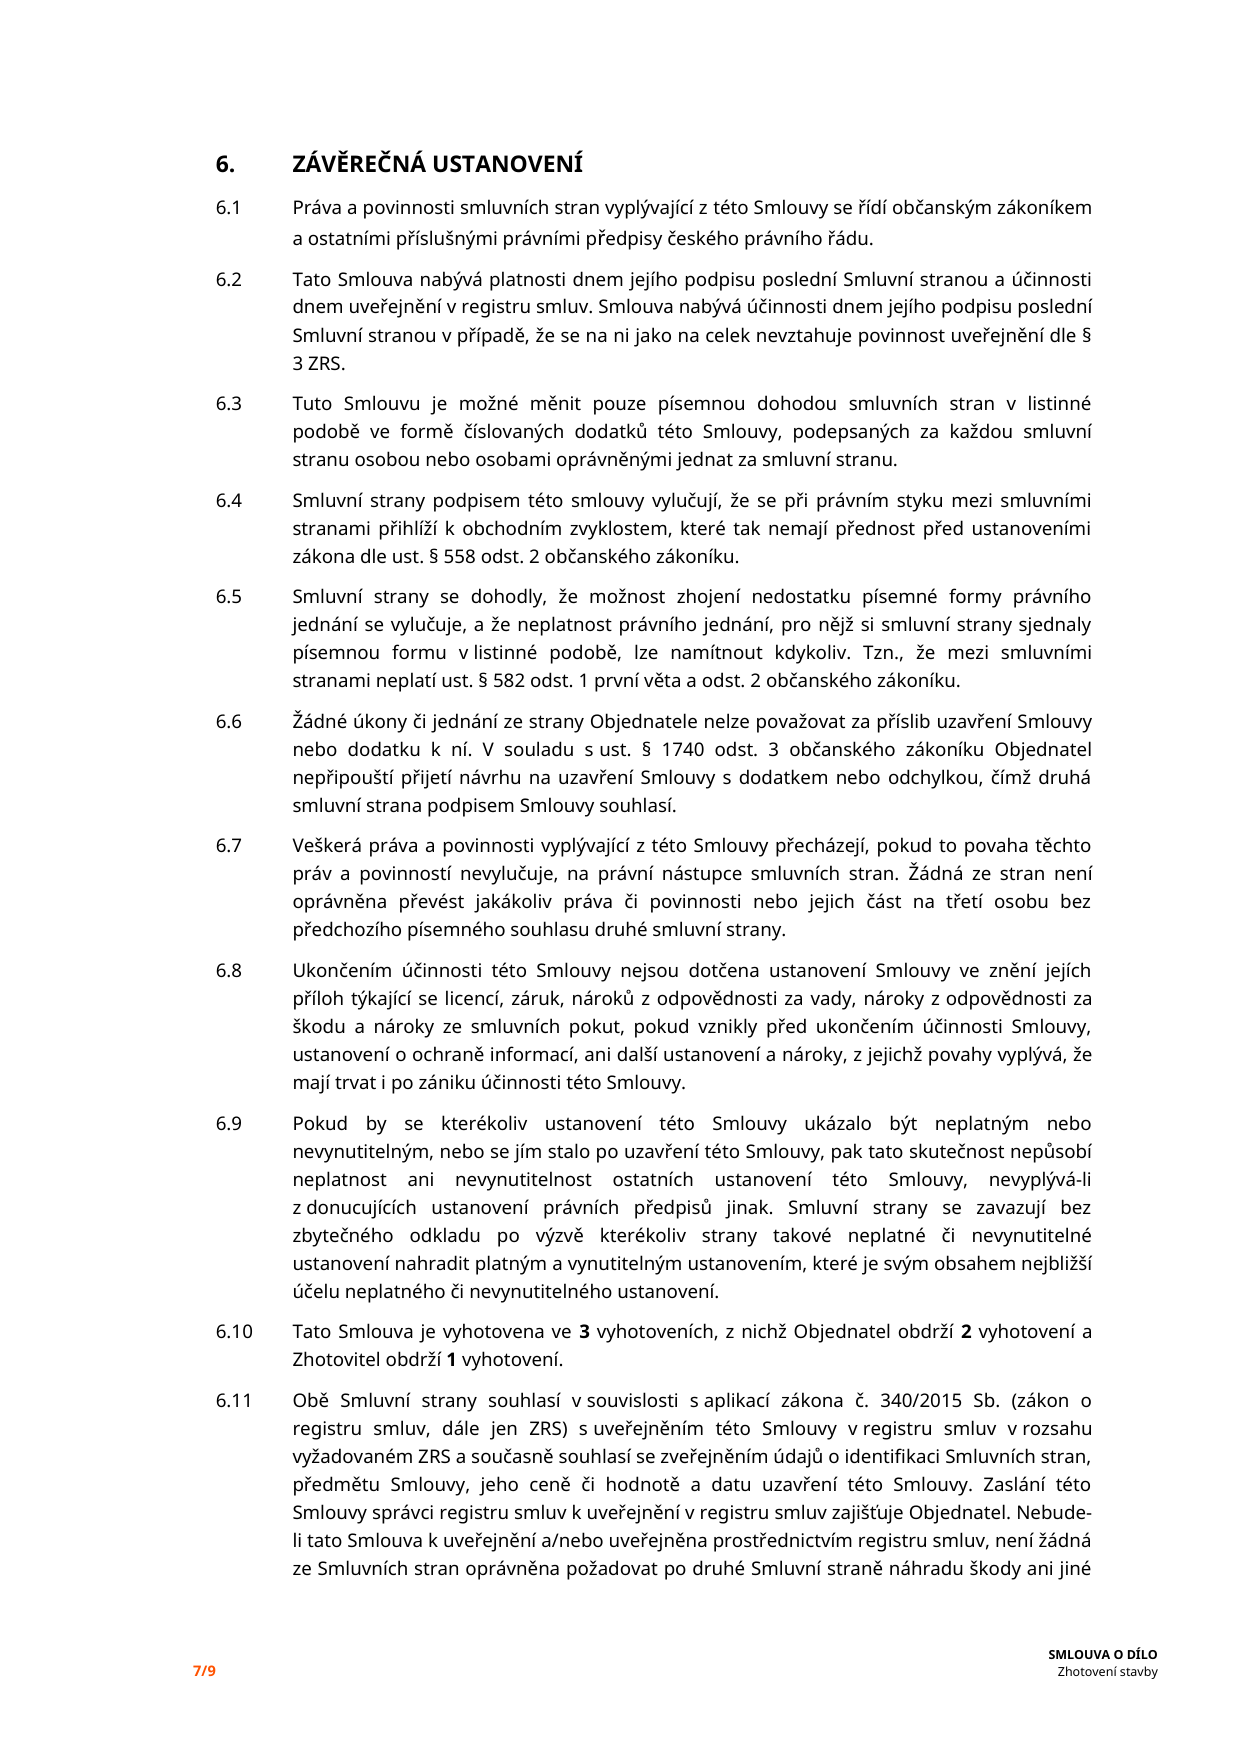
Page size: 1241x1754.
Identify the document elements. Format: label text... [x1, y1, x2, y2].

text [216, 1387, 1093, 1581]
text Pokud by se kterékoliv ustanovení této Smlouvy ukázalo být neplatným nebo nevynutitelným, nebo se jím stalo po uzavření této Smlouvy, pak tato skutečnost nepůsobí neplatnost ani nevynutitelnost ostatních ustanovení této Smlouvy, nevyplývá-li z donucujících ustanovení právních předpisů jinak. Smluvní strany se zavazují bez zbytečného odkladu po výzvě kterékoliv strany takové neplatné či nevynutitelné ustanovení nahradit platným a vynutitelným ustanovením, které je svým obsahem nejbližší účelu neplatného či nevynutitelného ustanovení. [216, 1110, 1093, 1303]
text Tato Smlouva nabývá platnosti dnem jejího podpisu poslední Smluvní stranou a účinnosti dnem uveřejnění v registru smluv. Smlouva nabývá účinnosti dnem jejího podpisu poslední Smluvní stranou v případě, že se na ni jako na celek nevztahuje povinnost uveřejnění dle § 3 ZRS. [216, 266, 1093, 375]
text Smluvní strany se dohodly, že možnost zhojení nedostatku písemné formy právního jednání se vylučuje, a že neplatnost právního jednání, pro nějž si smluvní strany sjednaly písemnou formu v listinné podobě, lze namítnout kdykoliv. Tzn., že mezi smluvními stranami neplatí ust. § 582 odst. 1 první věta a odst. 2 občanského zákoníku. [216, 583, 1093, 693]
text Tato Smlouva je vyhotovena ve 3 vyhotoveních, z nichž Objednatel obdrží 2 vyhotovení a Zhotovitel obdrží 1 vyhotovení. [216, 1318, 1093, 1372]
text Práva a povinnosti smluvních stran vyplývající z této Smlouvy se řídí občanským zákoníkem a ostatními příslušnými právními předpisy českého právního řádu. [216, 194, 1093, 251]
text Žádné úkony či jednání ze strany Objednatele nelze považovat za příslib uzavření Smlouvy nebo dodatku k ní. V souladu s ust. § 1740 odst. 3 občanského zákoníku Objednatel nepřipouští přijetí návrhu na uzavření Smlouvy s dodatkem nebo odchylkou, čímž druhá smluvní strana podpisem Smlouvy souhlasí. [216, 708, 1093, 818]
text Veškerá práva a povinnosti vyplývající z této Smlouvy přecházejí, pokud to povaha těchto práv a povinností nevylučuje, na právní nástupce smluvních stran. Žádná ze stran není oprávněna převést jakákoliv práva či povinnosti nebo jejich část na třetí osobu bez předchozího písemného souhlasu druhé smluvní strany. [216, 833, 1093, 942]
text Tuto Smlouvu je možné měnit pouze písemnou dohodou smluvních stran v listinné podobě ve formě číslovaných dodatků této Smlouvy, podepsaných za každou smluvní stranu osobou nebo osobami oprávněnými jednat za smluvní stranu. [216, 390, 1093, 472]
text Smluvní strany podpisem této smlouvy vylučují, že se při právním styku mezi smluvními stranami přihlíží k obchodním zvyklostem, které tak nemají přednost před ustanoveními zákona dle ust. § 558 odst. 2 občanského zákoníku. [216, 487, 1093, 568]
text ZÁVĚREČNÁ USTANOVENÍ [216, 147, 1093, 179]
text Ukončením účinnosti této Smlouvy nejsou dotčena ustanovení Smlouvy ve znění jejích příloh týkající se licencí, záruk, nároků z odpovědnosti za vady, nároky z odpovědnosti za škodu a nároky ze smluvních pokut, pokud vznikly před ukončením účinnosti Smlouvy, ustanovení o ochraně informací, ani další ustanovení a nároky, z jejichž povahy vyplývá, že mají trvat i po zániku účinnosti této Smlouvy. [216, 957, 1093, 1095]
